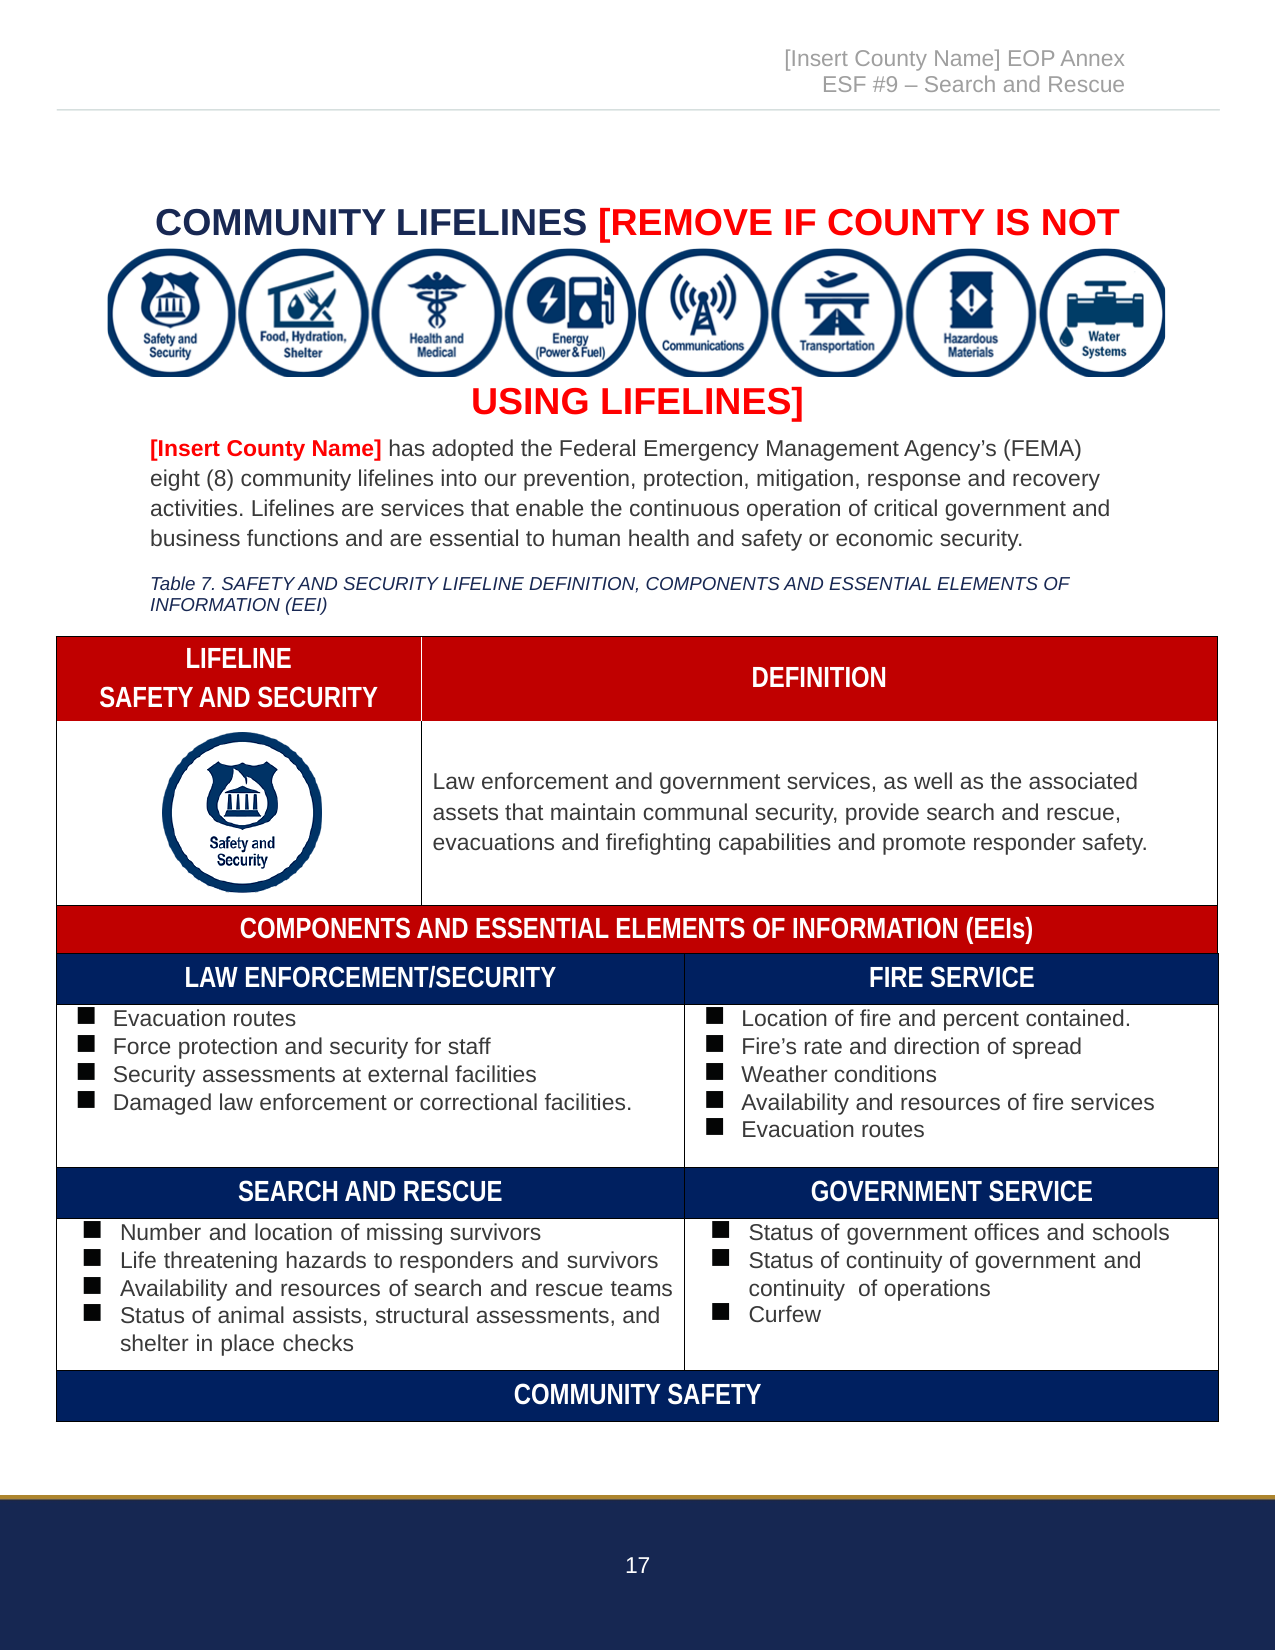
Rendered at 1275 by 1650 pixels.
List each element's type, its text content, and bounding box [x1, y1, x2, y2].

subtitle COMMUNITY LIFELINES [remove if county is not using lifelines] [150, 200, 1125, 248]
subtitle COMMUNITY LIFELINES [remove if county is not using lifelines] [150, 377, 1125, 422]
table_cell GOVERNMENT SERVICE [685, 1168, 1218, 1218]
table_cell FIRE SERVICE [685, 954, 1218, 1004]
table_cell Status of government offices and schools Status of continuity of government and continuity of operations Curfew [685, 1219, 1218, 1370]
table_cell Evacuation routes Force protection and security for staff Security assessments at external facilities Damaged law enforcement or correctional facilities. [57, 1005, 684, 1167]
table_cell Location of fire and percent contained. Fire’s rate and direction of spread Weather conditions Availability and resources of fire services Evacuation routes [685, 1005, 1218, 1167]
picture [0, 1495, 1275, 1650]
table_cell Number and location of missing survivors Life threatening hazards to responders and survivors Availability and resources of search and rescue teams Status of animal assists, structural assessments, and shelter in place checks [57, 1219, 684, 1370]
table_header DEFINITION [422, 637, 1217, 721]
table_cell [57, 723, 421, 905]
table_cell Law enforcement and government services, as well as the associated assets that maintain communal security, provide search and rescue, evacuations and firefighting capabilities and promote responder safety. [422, 723, 1217, 905]
table_cell SEARCH AND RESCUE [57, 1168, 684, 1218]
table_cell LAW ENFORCEMENT/SECURITY [57, 954, 684, 1004]
text [Insert County Name] has adopted the Federal Emergency Management Agency’s (FEMA) eight (8) community lifelines into our prevention, protection, mitigation, response and recovery activities. Lifelines are services that enable the continuous operation of critical government and business functions and are essential to human health and safety or economic security. [150, 435, 1125, 552]
picture [0, 0, 1275, 149]
table_cell COMMUNITY SAFETY [57, 1371, 1218, 1421]
table_cell COMPONENTS AND ESSENTIAL ELEMENTS OF INFORMATION (EEIs) [57, 906, 1217, 953]
picture [106, 248, 1166, 377]
table_header LIFELINE SAFETY AND SECURITY [57, 637, 421, 721]
picture [162, 732, 322, 893]
